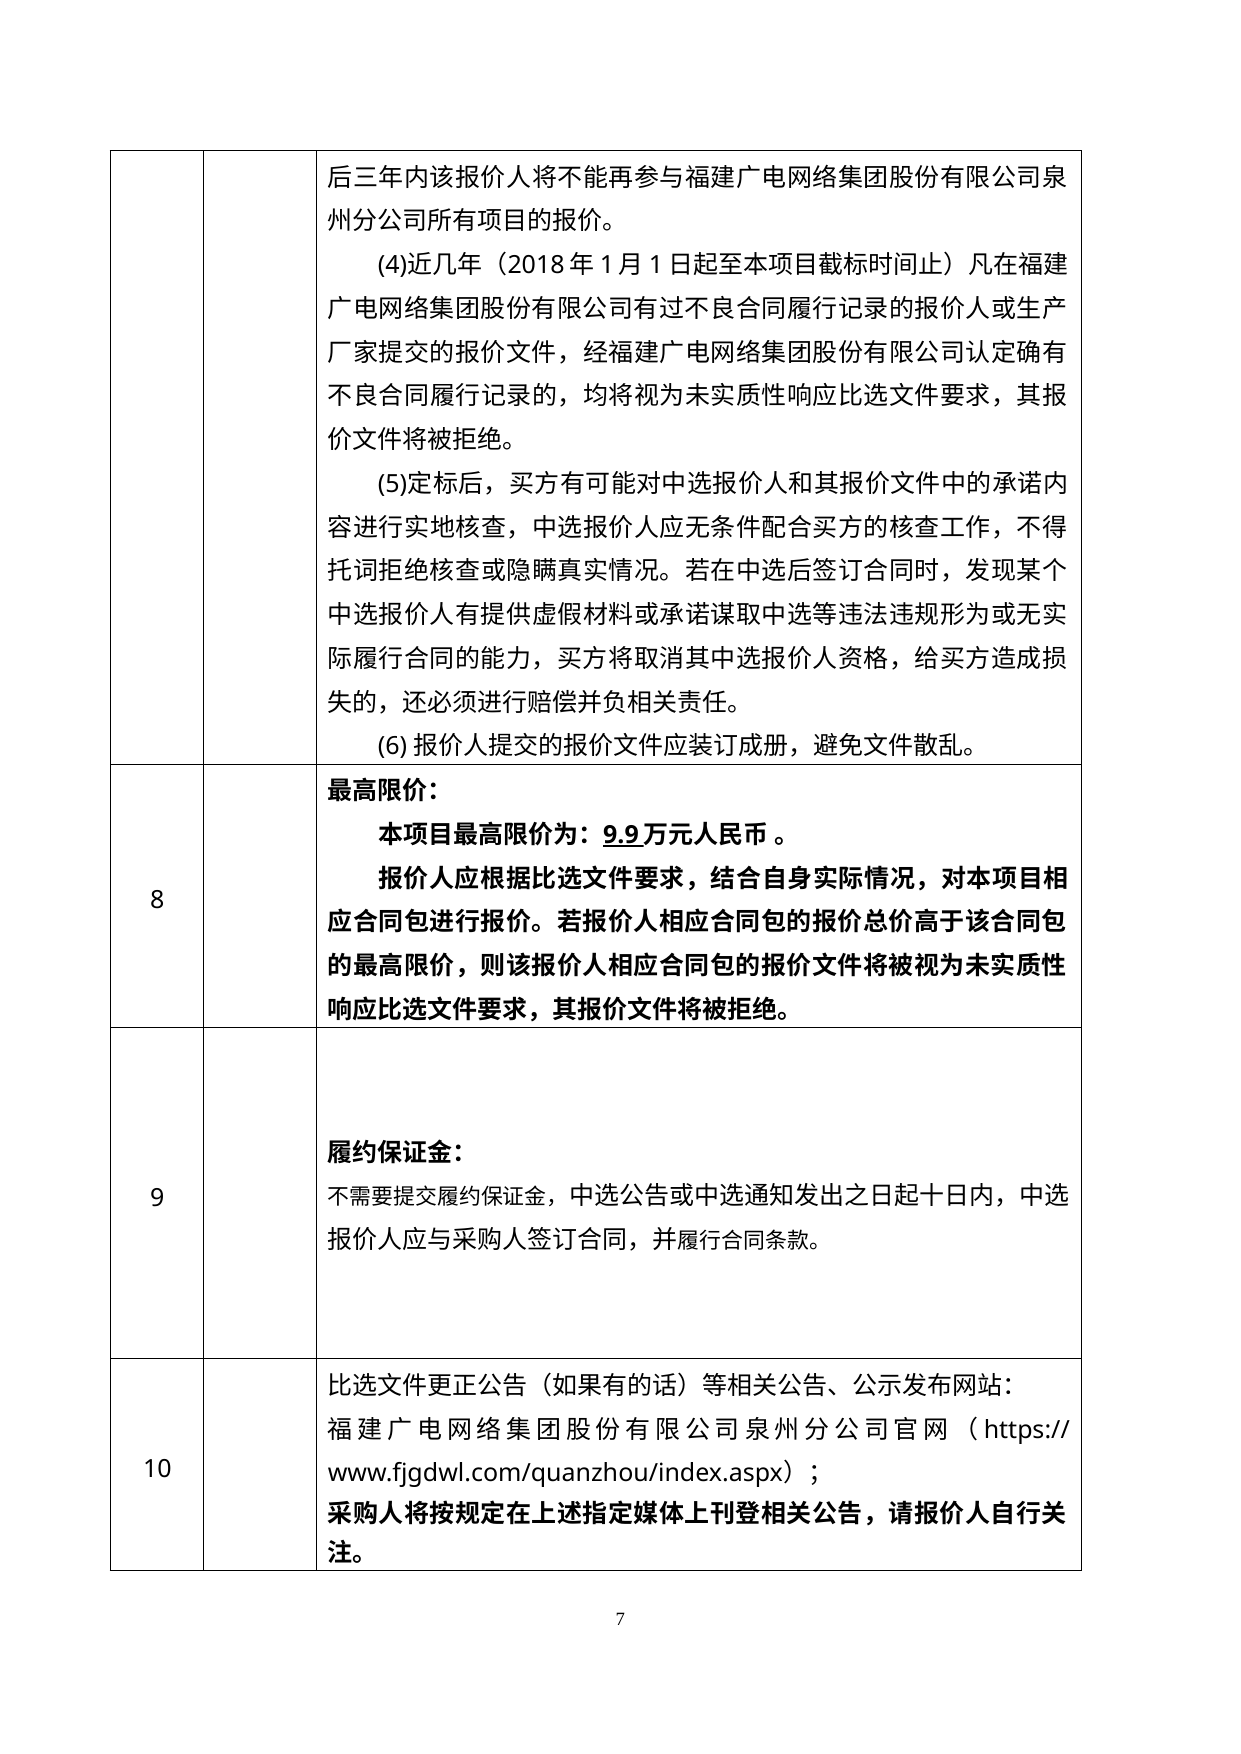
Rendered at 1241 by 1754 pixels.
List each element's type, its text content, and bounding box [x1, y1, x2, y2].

table_cell 7 [111, 151, 203, 763]
table_cell [204, 1359, 316, 1570]
table_cell [204, 765, 316, 1027]
table_cell [204, 151, 316, 763]
table_cell 8 [111, 765, 203, 1027]
table_cell 履约保证金： 不需要提交履约保证金，中选公告或中选通知发出之日起十日内，中选报价人应与采购人签订合同，并履行合同条款。 [317, 1028, 1081, 1358]
table_cell [204, 1028, 316, 1358]
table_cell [317, 151, 1081, 763]
table_cell 9 [111, 1028, 203, 1358]
table_cell 比选文件更正公告（如果有的话）等相关公告、公示发布网站： 福建广电网络集团股份有限公司泉州分公司官网（https://www.fjgdwl.com/quanzhou/index.aspx）； 采购人将按规定在上述指定媒体上刊登相关公告，请报价人自行关注。 [317, 1359, 1081, 1570]
table_cell 最高限价： 本项目最高限价为：9.9万元人民币 。 报价人应根据比选文件要求，结合自身实际情况，对本项目相应合同包进行报价。若报价人相应合同包的报价总价高于该合同包的最高限价，则该报价人相应合同包的报价文件将被视为未实质性响应比选文件要求，其报价文件将被拒绝。 [317, 765, 1081, 1027]
table_cell 10 [111, 1359, 203, 1570]
